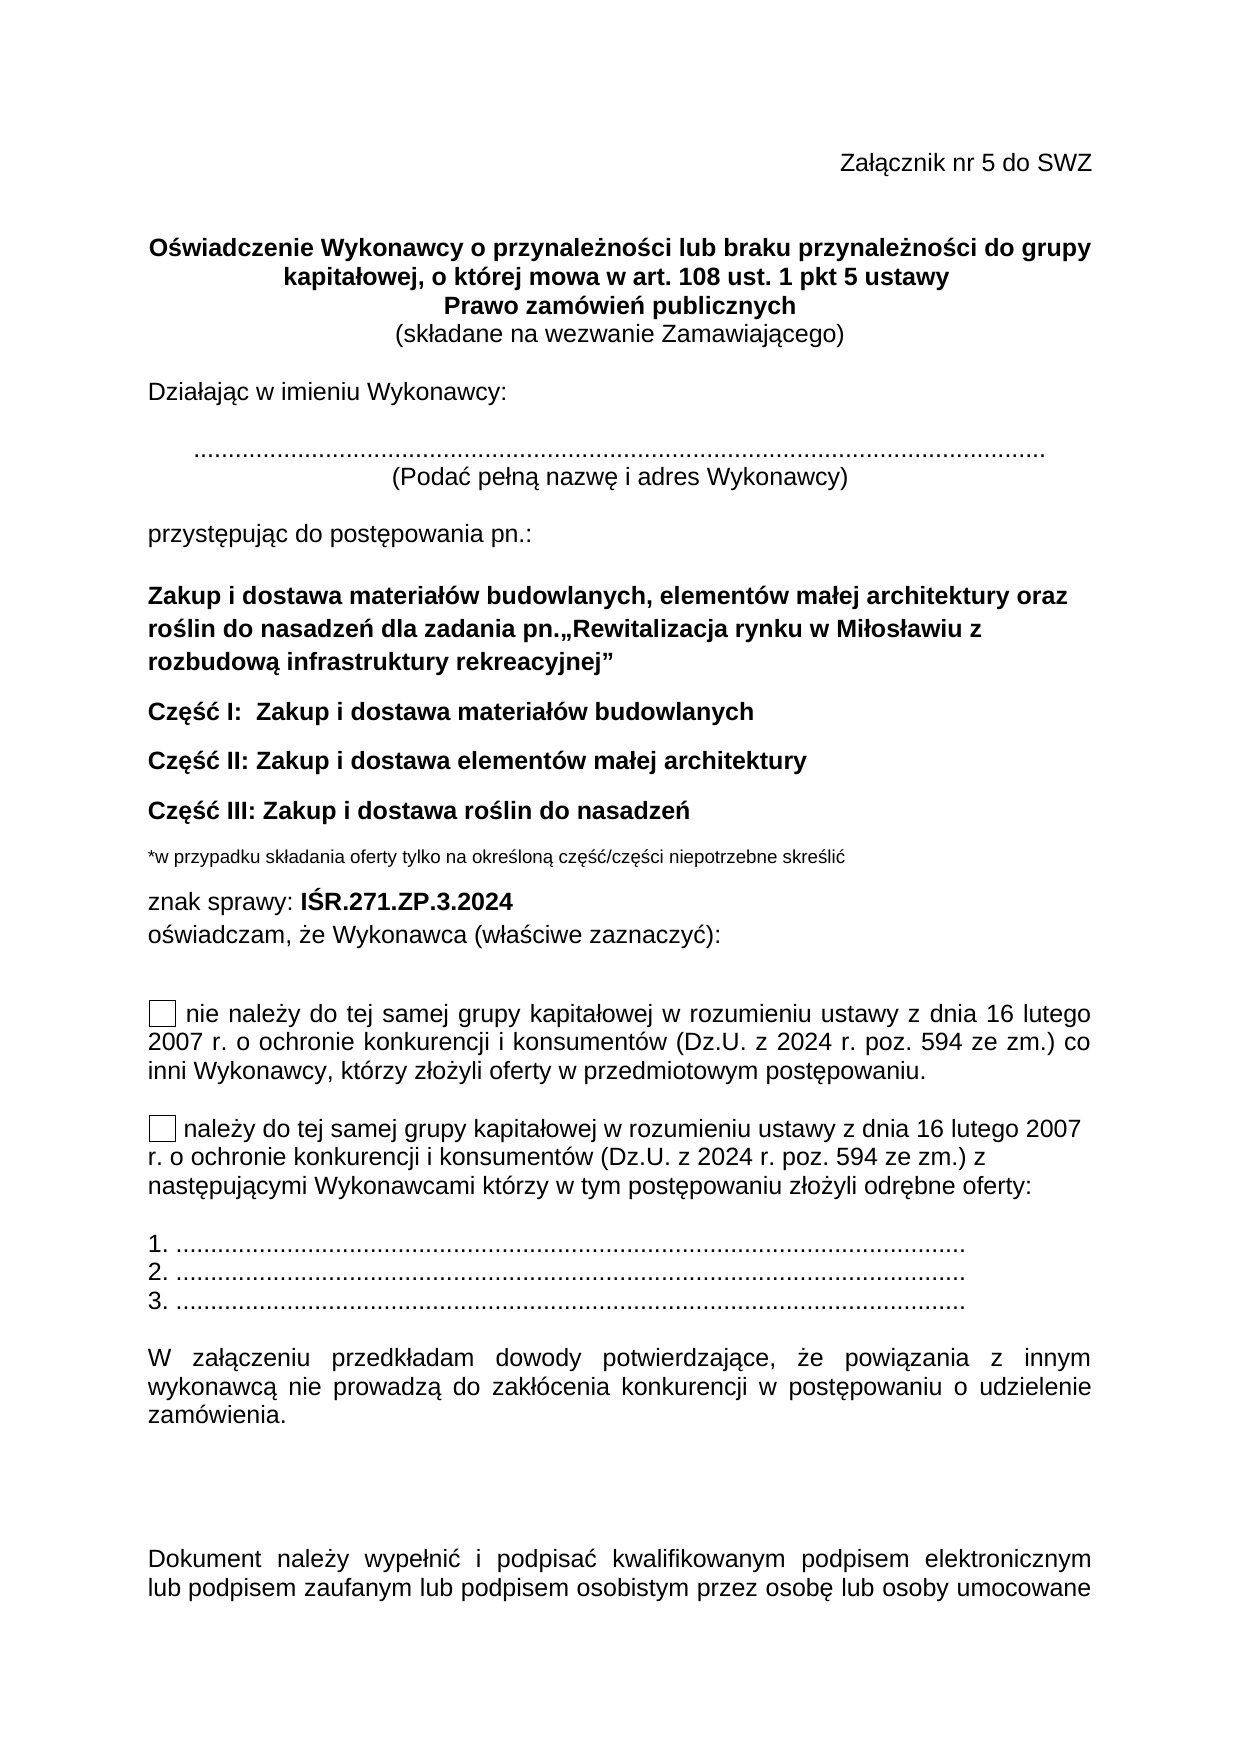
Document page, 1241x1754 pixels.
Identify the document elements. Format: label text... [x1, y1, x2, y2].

text *w przypadku składania oferty tylko na określoną część/części niepotrzebne skreślić [148, 846, 1093, 867]
text znak sprawy: IŚR.271.ZP.3.2024 oświadczam, że Wykonawca (właściwe zaznaczyć): [148, 887, 1093, 949]
text należy do tej samej grupy kapitałowej w rozumieniu ustawy z dnia 16 lutego 2007 r. o ochronie konkurencji i konsumentów (Dz.U. z 2024 r. poz. 594 ze zm.) z następującymi Wykonawcami którzy w tym postępowaniu złożyli odrębne oferty: [148, 1085, 1093, 1200]
text przystępując do postępowania pn.: [148, 519, 1093, 548]
text nie należy do tej samej grupy kapitałowej w rozumieniu ustawy z dnia 16 lutego 2007 r. o ochronie konkurencji i konsumentów (Dz.U. z 2024 r. poz. 594 ze zm.) co inni Wykonawcy, którzy złożyli oferty w przedmiotowym postępowaniu. [148, 970, 1093, 1085]
text ........................................................................................................................... (Podać pełną nazwę i adres Wykonawcy) [148, 434, 1093, 519]
text (składane na wezwanie Zamawiającego) [148, 319, 1093, 348]
text Zakup i dostawa materiałów budowlanych, elementów małej architektury oraz roślin do nasadzeń dla zadania pn.„Rewitalizacja rynku w Miłosławiu z rozbudową infrastruktury rekreacyjnej” [148, 548, 1093, 676]
text Załącznik nr 5 do SWZ [148, 148, 1093, 176]
text 1. .................................................................................................................. 2. .................................................................................................................. 3. .................................................................................................................. [148, 1200, 1093, 1343]
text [148, 1544, 1093, 1602]
text Oświadczenie Wykonawcy o przynależności lub braku przynależności do grupy kapitałowej, o której mowa w art. 108 ust. 1 pkt 5 ustawy Prawo zamówień publicznych [148, 233, 1093, 319]
text Część II: Zakup i dostawa elementów małej architektury [148, 746, 1093, 775]
text Część III: Zakup i dostawa roślin do nasadzeń [148, 796, 1093, 825]
text Działając w imieniu Wykonawcy: [148, 348, 1093, 434]
text W załączeniu przedkładam dowody potwierdzające, że powiązania z innym wykonawcą nie prowadzą do zakłócenia konkurencji w postępowaniu o udzielenie zamówienia. [148, 1343, 1093, 1429]
text Część I: Zakup i dostawa materiałów budowlanych [148, 697, 1093, 725]
